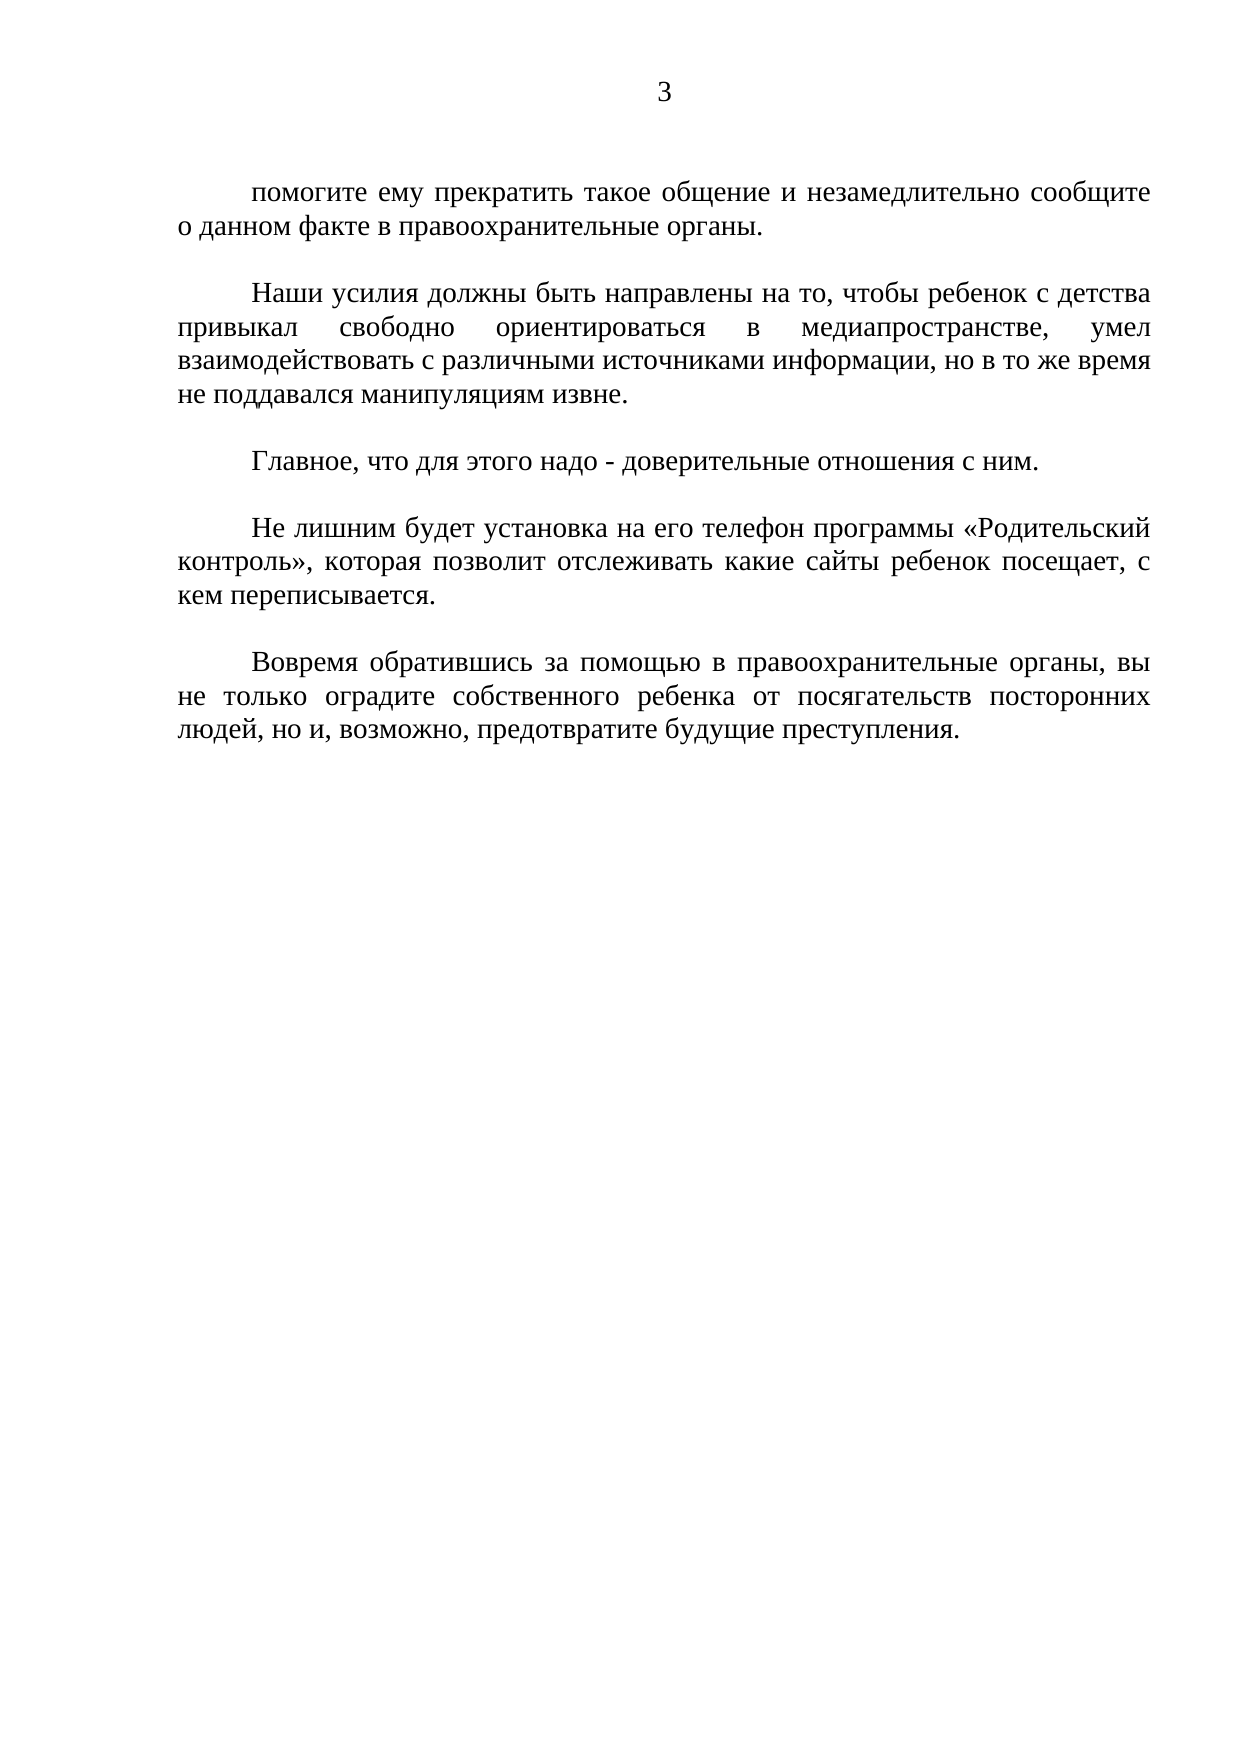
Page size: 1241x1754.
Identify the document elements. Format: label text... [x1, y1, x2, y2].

text Не лишним будет установка на его телефон программы «Родительский контроль», которая позволит отслеживать какие сайты ребенок посещает, с кем переписывается. [177, 510, 1152, 611]
text Наши усилия должны быть направлены на то, чтобы ребенок с детства привыкал свободно ориентироваться в медиапространстве, умел взаимодействовать с различными источниками информации, но в то же время не поддавался манипуляциям извне. [177, 275, 1152, 409]
text Главное, что для этого надо - доверительные отношения с ним. [177, 443, 1152, 476]
text Вовремя обратившись за помощью в правоохранительные органы, вы не только оградите собственного ребенка от посягательств посторонних людей, но и, возможно, предотвратите будущие преступления. [177, 644, 1152, 745]
text помогите ему прекратить такое общение и незамедлительно сообщите о данном факте в правоохранительные органы. [177, 174, 1152, 242]
